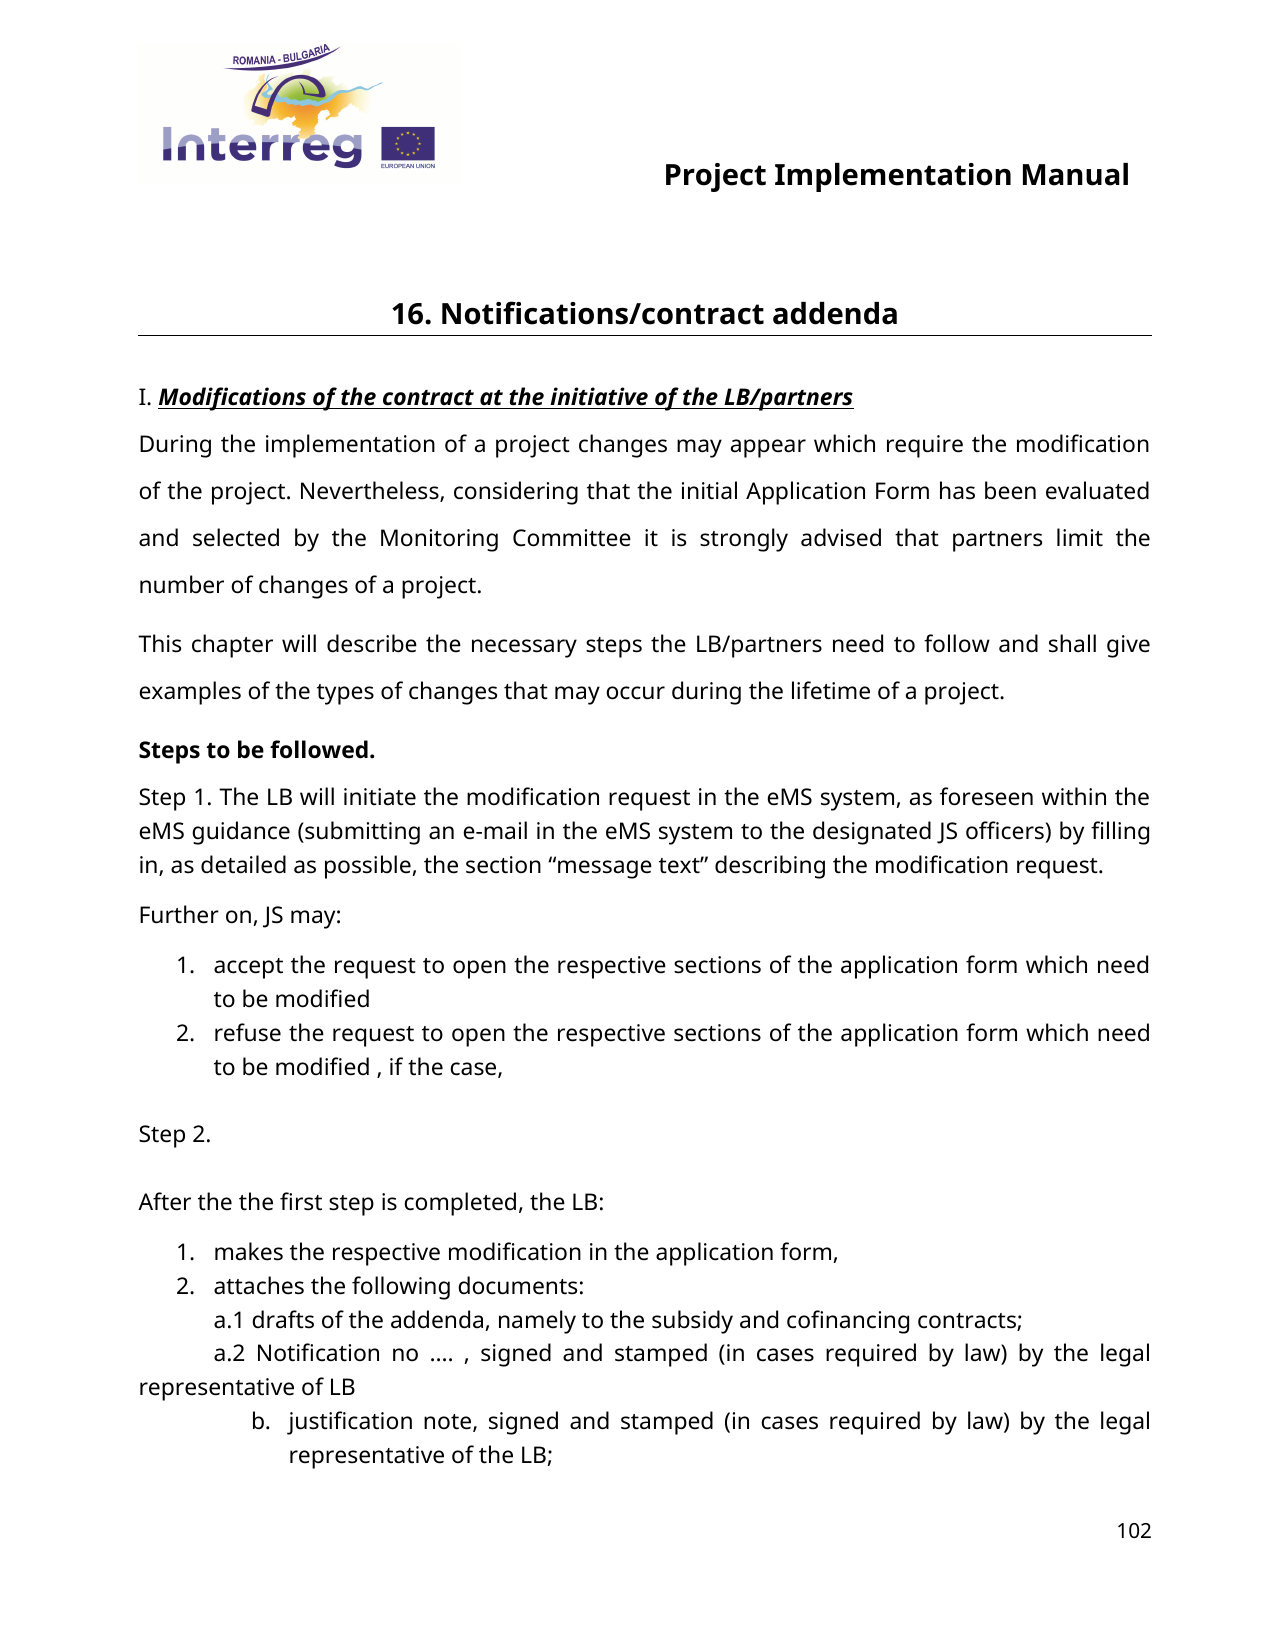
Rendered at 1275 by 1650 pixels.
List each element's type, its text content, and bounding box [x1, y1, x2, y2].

text a.1 drafts of the addenda, namely to the subsidy and cofinancing contracts; [138, 1304, 1152, 1335]
text After the the first step is completed, the LB: [138, 1186, 1152, 1217]
list accept the request to open the respective sections of the application form which need to be modified [176, 949, 1152, 1014]
text I. Modifications of the contract at the initiative of the LB/partners [138, 381, 1152, 412]
subtitle 16. Notifications/contract addenda [138, 293, 1152, 335]
list makes the respective modification in the application form, [176, 1236, 1152, 1267]
text Step 2. [138, 1118, 1152, 1149]
picture [138, 44, 461, 185]
text a.2 Notification no …. , signed and stamped (in cases required by law) by the legal representative of LB [138, 1337, 1152, 1402]
list justification note, signed and stamped (in cases required by law) by the legal representative of the LB; [251, 1405, 1152, 1470]
text During the implementation of a project changes may appear which require the modification of the project. Nevertheless, considering that the initial Application Form has been evaluated and selected by the Monitoring Committee it is strongly advised that partners limit the number of changes of a project. [138, 428, 1152, 600]
list attaches the following documents: [176, 1270, 1152, 1301]
text Step 1. The LB will initiate the modification request in the eMS system, as foreseen within the eMS guidance (submitting an e-mail in the eMS system to the designated JS officers) by filling in, as detailed as possible, the section “message text” describing the modification request. [138, 781, 1152, 880]
text Further on, JS may: [138, 899, 1152, 930]
text Steps to be followed. [138, 734, 1152, 766]
text This chapter will describe the necessary steps the LB/partners need to follow and shall give examples of the types of changes that may occur during the lifetime of a project. [138, 628, 1152, 706]
list refuse the request to open the respective sections of the application form which need to be modified , if the case, [176, 1017, 1152, 1082]
